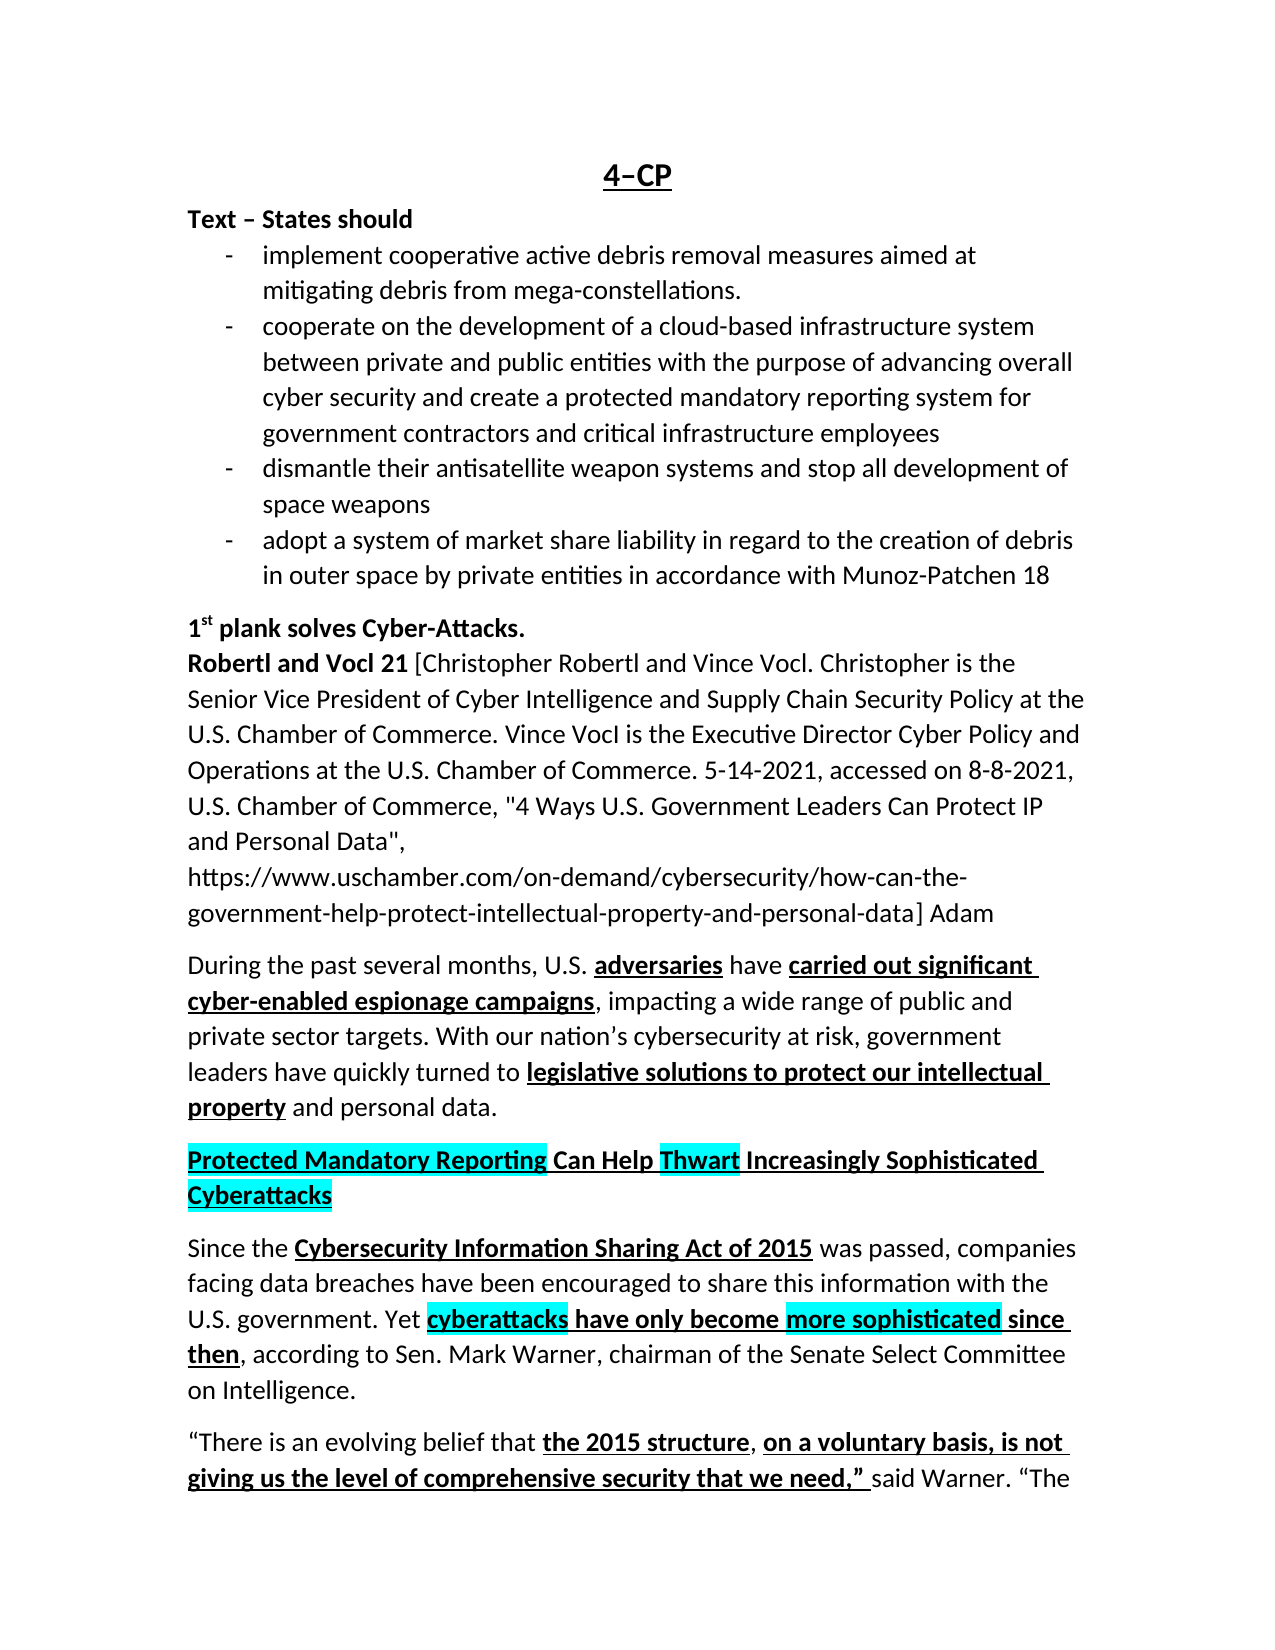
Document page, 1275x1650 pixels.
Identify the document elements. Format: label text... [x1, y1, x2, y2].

text During the past several months, U.S. adversaries have carried out significant cyber-enabled espionage campaigns, impacting a wide range of public and private sector targets. With our nation’s cybersecurity at risk, government leaders have quickly turned to legislative solutions to protect our intellectual property and personal data. [187, 948, 1087, 1124]
subtitle Text – States should [187, 202, 1087, 235]
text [187, 1426, 1087, 1494]
text Robertl and Vocl 21 [Christopher Robertl and Vince Vocl. Christopher is the Senior Vice President of Cyber Intelligence and Supply Chain Security Policy at the U.S. Chamber of Commerce. Vince VocI is the Executive Director Cyber Policy and Operations at the U.S. Chamber of Commerce. 5-14-2021, accessed on 8-8-2021, U.S. Chamber of Commerce, "4 Ways U.S. Government Leaders Can Protect IP and Personal Data", https://www.uschamber.com/on-demand/cybersecurity/how-can-the-government-help-protect-intellectual-property-and-personal-data] Adam [187, 646, 1087, 929]
text Since the Cybersecurity Information Sharing Act of 2015 was passed, companies facing data breaches have been encouraged to share this information with the U.S. government. Yet cyberattacks have only become more sophisticated since then, according to Sen. Mark Warner, chairman of the Senate Select Committee on Intelligence. [187, 1231, 1087, 1406]
list cooperate on the development of a cloud-based infrastructure system between private and public entities with the purpose of advancing overall cyber security and create a protected mandatory reporting system for government contractors and critical infrastructure employees [225, 309, 1087, 449]
list dismantle their antisatellite weapon systems and stop all development of space weapons [225, 452, 1087, 520]
subtitle 1st plank solves Cyber-Attacks. [187, 611, 1087, 644]
list implement cooperative active debris removal measures aimed at mitigating debris from mega-constellations. [225, 238, 1087, 307]
subtitle 4–CP [187, 154, 1087, 195]
list adopt a system of market share liability in regard to the creation of debris in outer space by private entities in accordance with Munoz-Patchen 18 [225, 523, 1087, 592]
text Protected Mandatory Reporting Can Help Thwart Increasingly Sophisticated Cyberattacks [187, 1143, 1087, 1212]
